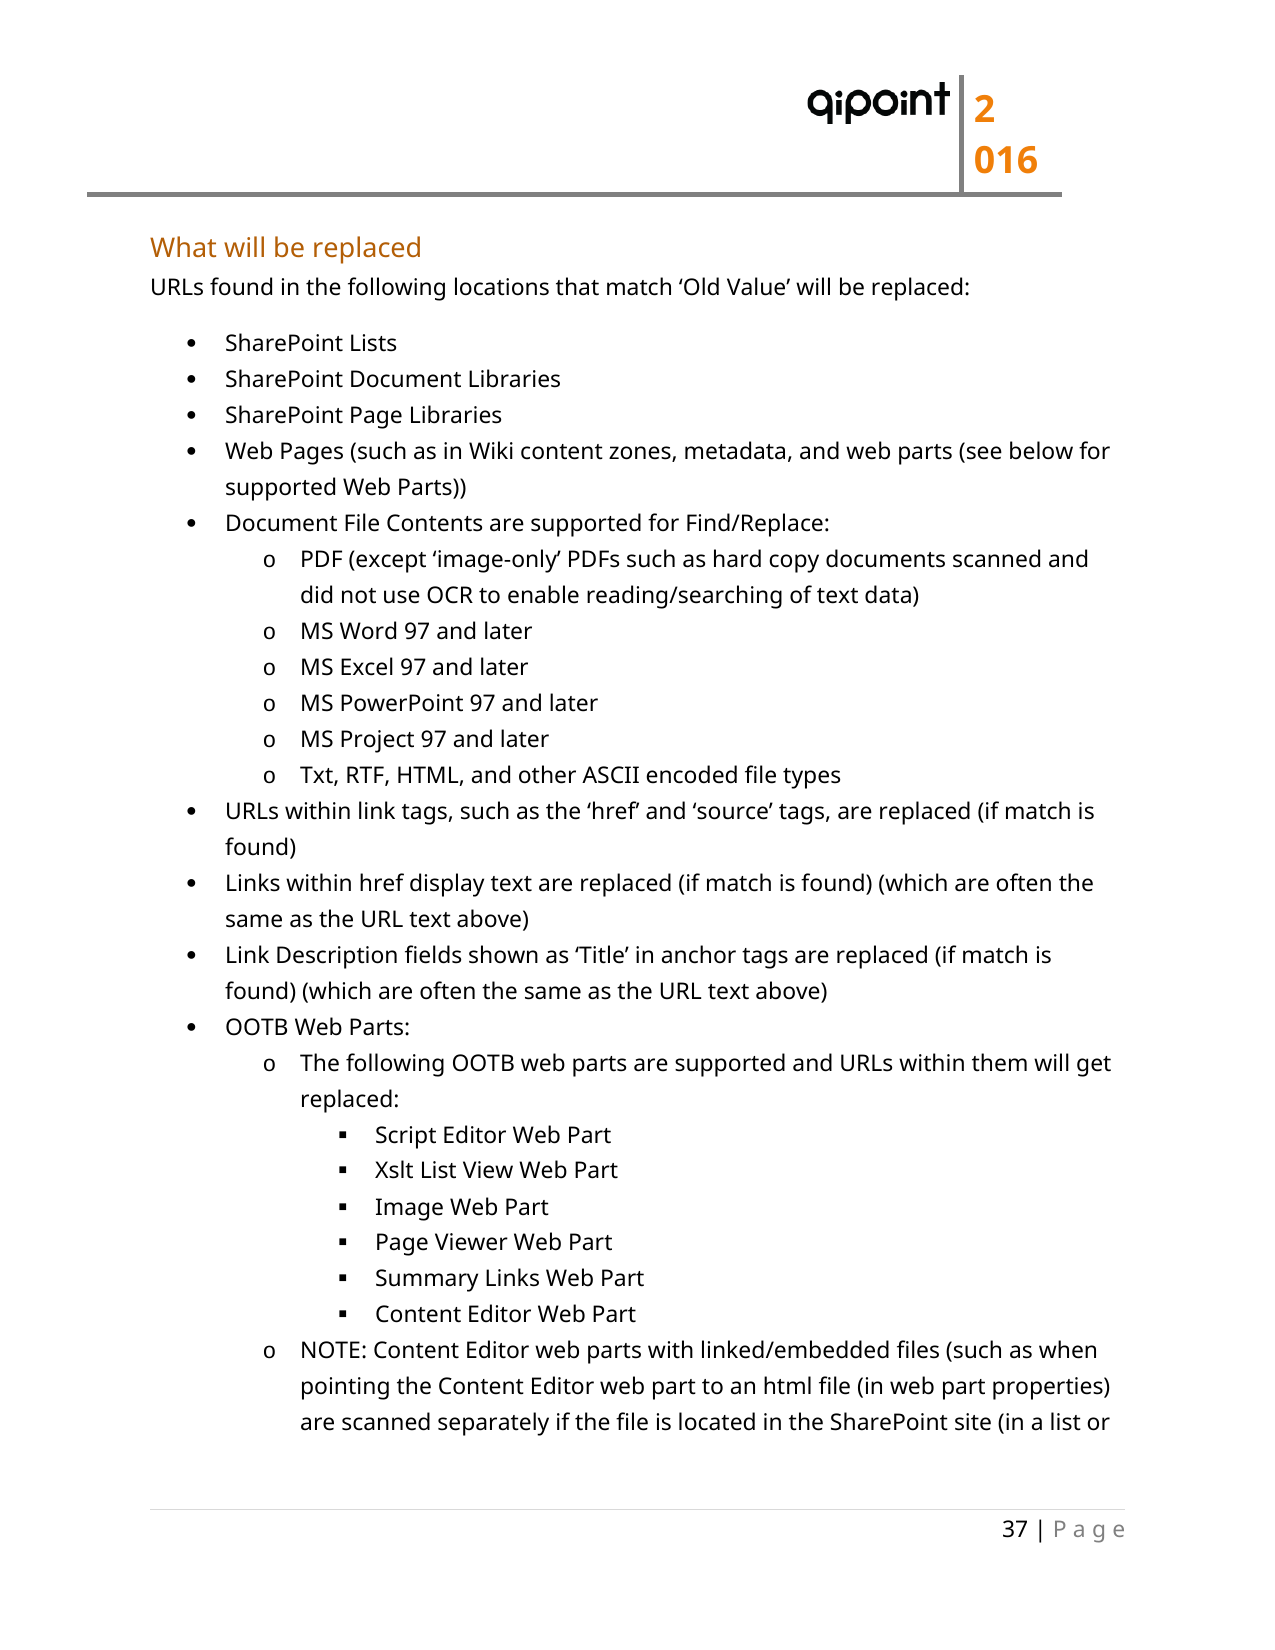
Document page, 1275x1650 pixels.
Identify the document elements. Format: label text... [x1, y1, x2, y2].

list Script Editor Web Part [337, 1118, 1125, 1150]
list Document File Contents are supported for Find/Replace: [187, 507, 1125, 538]
picture [807, 82, 950, 124]
list Xslt List View Web Part [337, 1154, 1125, 1186]
list Image Web Part [337, 1190, 1125, 1222]
list Page Viewer Web Part [337, 1226, 1125, 1258]
list SharePoint Lists [187, 327, 1125, 358]
list SharePoint Document Libraries [187, 363, 1125, 394]
list MS Excel 97 and later [262, 651, 1125, 682]
list MS Word 97 and later [262, 615, 1125, 646]
list MS PowerPoint 97 and later [262, 687, 1125, 718]
list Web Pages (such as in Wiki content zones, metadata, and web parts (see below for supported Web Parts)) [187, 435, 1125, 502]
list URLs within link tags, such as the ‘href’ and ‘source’ tags, are replaced (if match is found) [187, 795, 1125, 862]
list OOTB Web Parts: [187, 1011, 1125, 1042]
list Content Editor Web Part [337, 1298, 1125, 1329]
list MS Project 97 and later [262, 723, 1125, 754]
list Txt, RTF, HTML, and other ASCII encoded file types [262, 759, 1125, 790]
list PDF (except ‘image-only’ PDFs such as hard copy documents scanned and did not use OCR to enable reading/searching of text data) [262, 543, 1125, 610]
list Link Description fields shown as ‘Title’ in anchor tags are replaced (if match is found) (which are often the same as the URL text above) [187, 939, 1125, 1006]
list Links within href display text are replaced (if match is found) (which are often the same as the URL text above) [187, 867, 1125, 934]
subtitle What will be replaced [150, 228, 1125, 265]
list The following OOTB web parts are supported and URLs within them will get replaced: [262, 1047, 1125, 1114]
list Summary Links Web Part [337, 1262, 1125, 1293]
text URLs found in the following locations that match ‘Old Value’ will be replaced: [150, 270, 1125, 302]
list SharePoint Page Libraries [187, 399, 1125, 430]
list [262, 1334, 1125, 1437]
